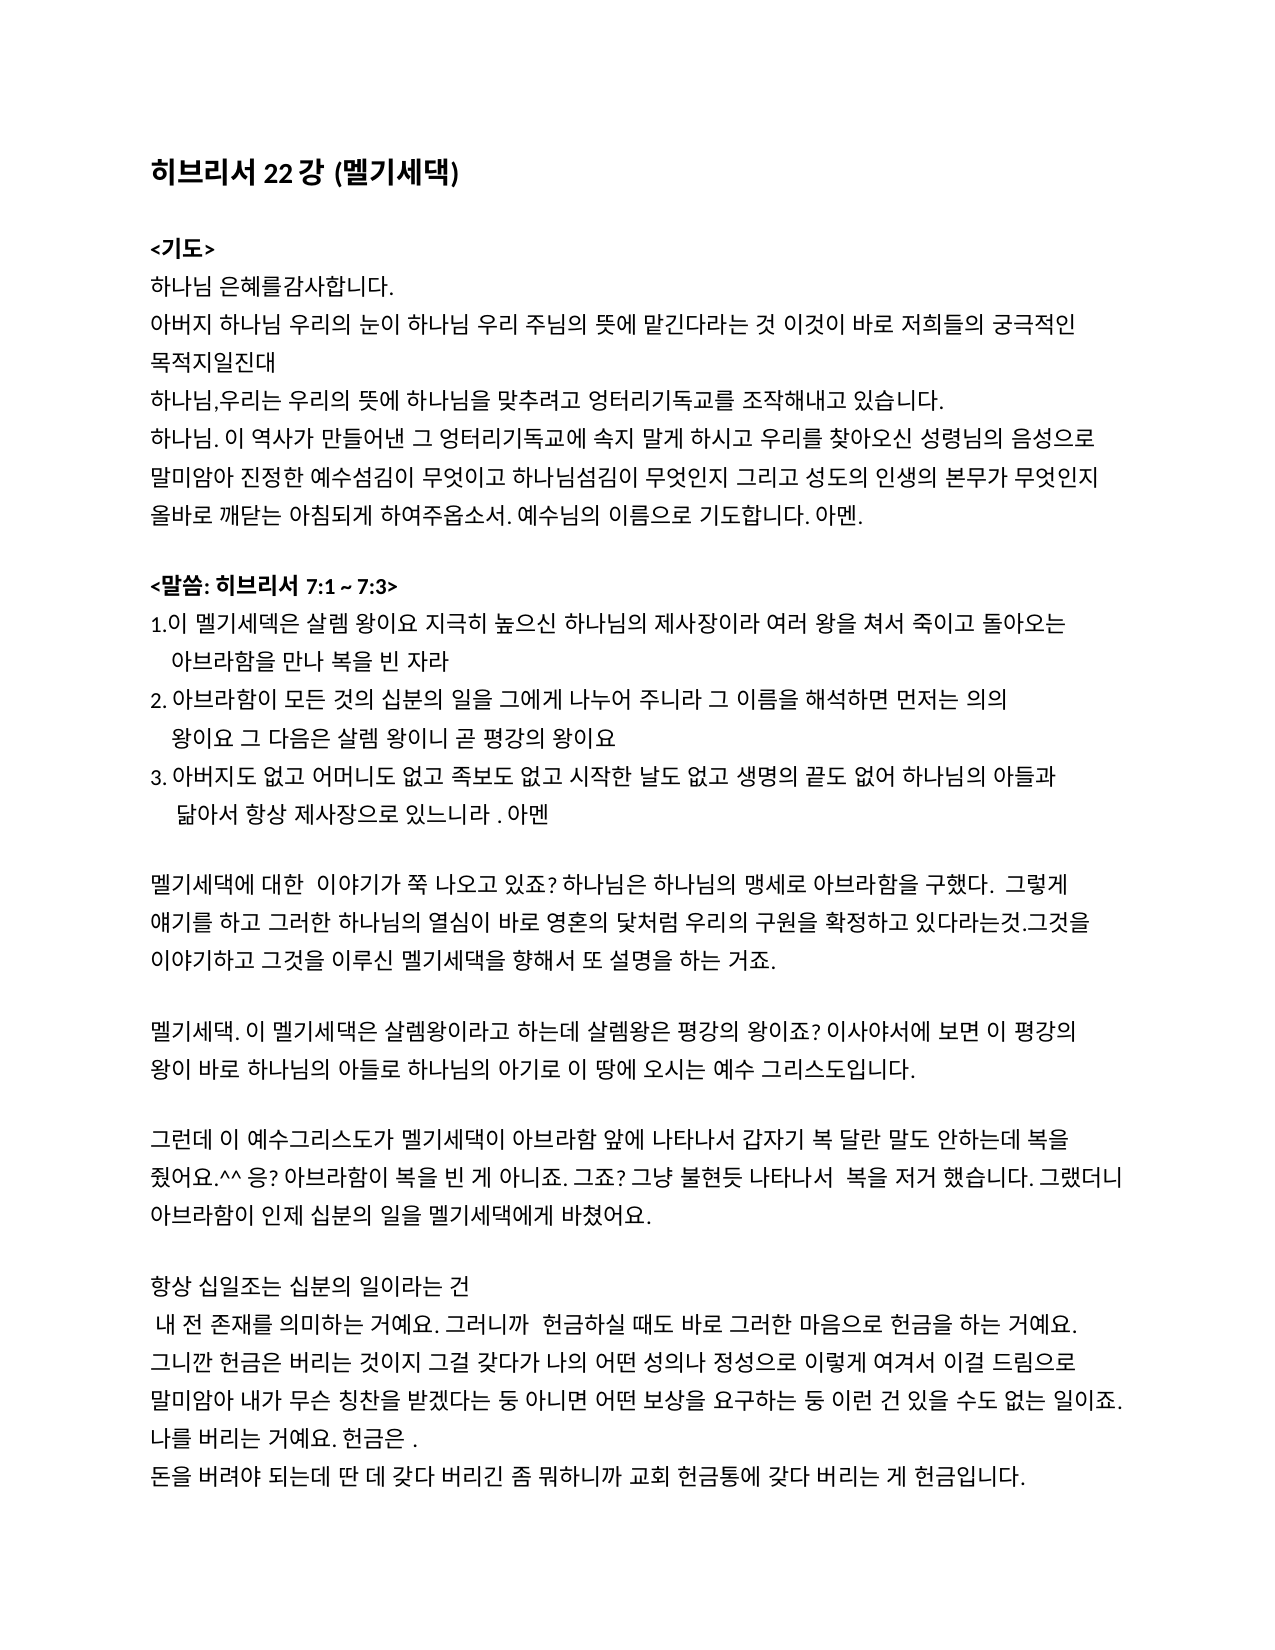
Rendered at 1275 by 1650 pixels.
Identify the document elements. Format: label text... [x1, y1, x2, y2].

text <기도> [150, 231, 1125, 264]
text 닮아서 항상 제사장으로 있느니라 . 아멘 [150, 797, 1125, 830]
text 그런데 이 예수그리스도가 멜기세댁이 아브라함 앞에 나타나서 갑자기 복 달란 말도 안하는데 복을 줬어요.^^ 응? 아브라함이 복을 빈 게 아니죠. 그죠? 그냥 불현듯 나타나서 복을 저거 했습니다. 그랬더니 아브라함이 인제 십분의 일을 멜기세댁에게 바쳤어요. [150, 1122, 1125, 1231]
text 히브리서22강 (멜기세댁) [150, 150, 1125, 192]
text 왕이요 그 다음은 살렘 왕이니 곧 평강의 왕이요 [150, 720, 1125, 754]
text 아버지 하나님 우리의 눈이 하나님 우리 주님의 뜻에 맡긴다라는 것 이것이 바로 저희들의 궁극적인 목적지일진대 [150, 307, 1125, 378]
text 2. 아브라함이 모든 것의 십분의 일을 그에게 나누어 주니라 그 이름을 해석하면 먼저는 의의 [150, 682, 1125, 716]
text 멜기세댁. 이 멜기세댁은 살렘왕이라고 하는데 살렘왕은 평강의 왕이죠? 이사야서에 보면 이 평강의 왕이 바로 하나님의 아들로 하나님의 아기로 이 땅에 오시는 예수 그리스도입니다. [150, 1013, 1125, 1085]
text 3. 아버지도 없고 어머니도 없고 족보도 없고 시작한 날도 없고 생명의 끝도 없어 하나님의 아들과 [150, 758, 1125, 792]
text 1.이 멜기세덱은 살렘 왕이요 지극히 높으신 하나님의 제사장이라 여러 왕을 쳐서 죽이고 돌아오는 [150, 606, 1125, 639]
text 하나님 은혜를감사합니다. [150, 269, 1125, 302]
text 멜기세댁에 대한 이야기가 쭉 나오고 있죠? 하나님은 하나님의 맹세로 아브라함을 구했다. 그렇게 얘기를 하고 그러한 하나님의 열심이 바로 영혼의 닻처럼 우리의 구원을 확정하고 있다라는것.그것을 이야기하고 그것을 이루신 멜기세댁을 향해서 또 설명을 하는 거죠. [150, 867, 1125, 976]
text 내 전 존재를 의미하는 거예요. 그러니까 헌금하실 때도 바로 그러한 마음으로 헌금을 하는 거예요. 그니깐 헌금은 버리는 것이지 그걸 갖다가 나의 어떤 성의나 정성으로 이렇게 여겨서 이걸 드림으로 말미암아 내가 무슨 칭찬을 받겠다는 둥 아니면 어떤 보상을 요구하는 둥 이런 건 있을 수도 없는 일이죠. 나를 버리는 거예요. 헌금은 . [150, 1307, 1125, 1454]
text 돈을 버려야 되는데 딴 데 갖다 버리긴 좀 뭐하니까 교회 헌금통에 갖다 버리는 게 헌금입니다. [150, 1459, 1125, 1492]
text 항상 십일조는 십분의 일이라는 건 [150, 1268, 1125, 1302]
text <말씀: 히브리서 7:1 ~ 7:3> [150, 568, 1125, 601]
text 하나님,우리는 우리의 뜻에 하나님을 맞추려고 엉터리기독교를 조작해내고 있습니다. [150, 383, 1125, 416]
text 아브라함을 만나 복을 빈 자라 [150, 644, 1125, 677]
text 하나님. 이 역사가 만들어낸 그 엉터리기독교에 속지 말게 하시고 우리를 찾아오신 성령님의 음성으로 말미암아 진정한 예수섬김이 무엇이고 하나님섬김이 무엇인지 그리고 성도의 인생의 본무가 무엇인지 올바로 깨닫는 아침되게 하여주옵소서. 예수님의 이름으로 기도합니다. 아멘. [150, 421, 1125, 531]
